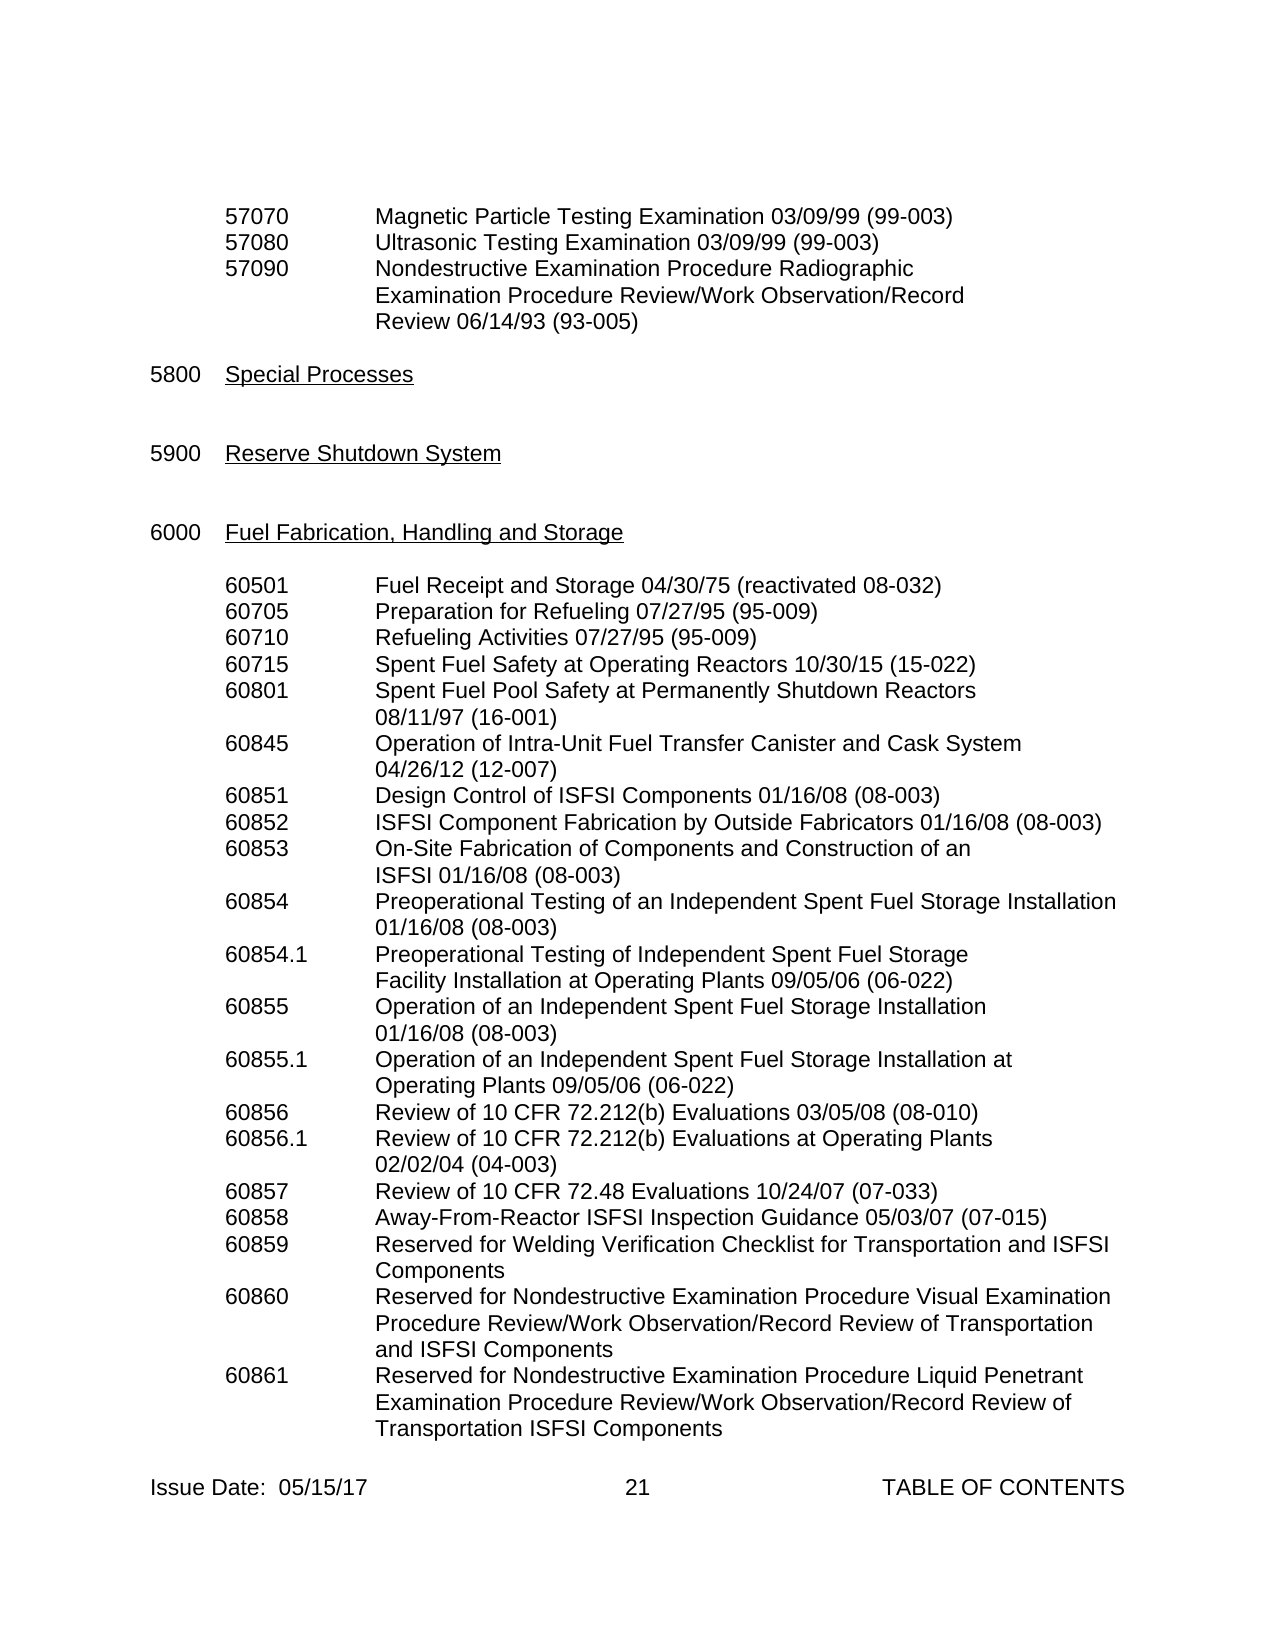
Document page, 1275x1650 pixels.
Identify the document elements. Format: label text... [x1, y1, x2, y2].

text 60861 Reserved for Nondestructive Examination Procedure Liquid Penetrant Examination Procedure Review/Work Observation/Record Review of Transportation ISFSI Components [150, 1362, 1125, 1441]
text 08/11/97 (16-001) [150, 703, 1125, 730]
text 04/26/12 (12-007) [150, 756, 1125, 782]
text 60801 Spent Fuel Pool Safety at Permanently Shutdown Reactors [150, 677, 1125, 703]
text 57070 Magnetic Particle Testing Examination 03/09/99 (99-003) [150, 203, 1125, 229]
text 60710 Refueling Activities 07/27/95 (95-009) [150, 624, 1125, 651]
text 60715 Spent Fuel Safety at Operating Reactors 10/30/15 (15-022) [150, 651, 1125, 677]
text 5800 Special Processes [150, 361, 1125, 387]
text 60857 Review of 10 CFR 72.48 Evaluations 10/24/07 (07-033) [150, 1178, 1125, 1204]
text 60845 Operation of Intra-Unit Fuel Transfer Canister and Cask System [150, 730, 1125, 756]
text 60853 On-Site Fabrication of Components and Construction of an [150, 835, 1125, 862]
text 60858 Away-From-Reactor ISFSI Inspection Guidance 05/03/07 (07-015) [150, 1204, 1125, 1231]
text 60501 Fuel Receipt and Storage 04/30/75 (reactivated 08-032) [150, 572, 1125, 598]
text 60851 Design Control of ISFSI Components 01/16/08 (08-003) [150, 782, 1125, 809]
text 60855.1 Operation of an Independent Spent Fuel Storage Installation at [150, 1046, 1125, 1072]
text 6000 Fuel Fabrication, Handling and Storage [150, 519, 1125, 545]
text Examination Procedure Review/Work Observation/Record [225, 282, 1125, 308]
text 60855 Operation of an Independent Spent Fuel Storage Installation [150, 993, 1125, 1020]
text 5900 Reserve Shutdown System [150, 440, 1125, 466]
text 60856 Review of 10 CFR 72.212(b) Evaluations 03/05/08 (08-010) [150, 1099, 1125, 1125]
text 57090 Nondestructive Examination Procedure Radiographic [150, 255, 1125, 282]
text 60852 ISFSI Component Fabrication by Outside Fabricators 01/16/08 (08-003) [150, 809, 1125, 835]
text 60859 Reserved for Welding Verification Checklist for Transportation and ISFSI Components [150, 1231, 1125, 1283]
text ISFSI 01/16/08 (08-003) [150, 862, 1125, 888]
text Operating Plants 09/05/06 (06-022) [150, 1072, 1125, 1099]
text 60854 Preoperational Testing of an Independent Spent Fuel Storage Installation 01/16/08 (08-003) [150, 888, 1125, 941]
text 60705 Preparation for Refueling 07/27/95 (95-009) [150, 598, 1125, 624]
text 57080 Ultrasonic Testing Examination 03/09/99 (99-003) [150, 229, 1125, 255]
text 01/16/08 (08-003) [150, 1020, 1125, 1046]
text 02/02/04 (04-003) [150, 1151, 1125, 1178]
text 60860 Reserved for Nondestructive Examination Procedure Visual Examination Procedure Review/Work Observation/Record Review of Transportation and ISFSI Components [150, 1283, 1125, 1362]
text 60856.1 Review of 10 CFR 72.212(b) Evaluations at Operating Plants [150, 1125, 1125, 1151]
text 60854.1 Preoperational Testing of Independent Spent Fuel Storage [150, 941, 1125, 967]
text Review 06/14/93 (93-005) [225, 308, 1125, 334]
text Facility Installation at Operating Plants 09/05/06 (06-022) [150, 967, 1125, 993]
